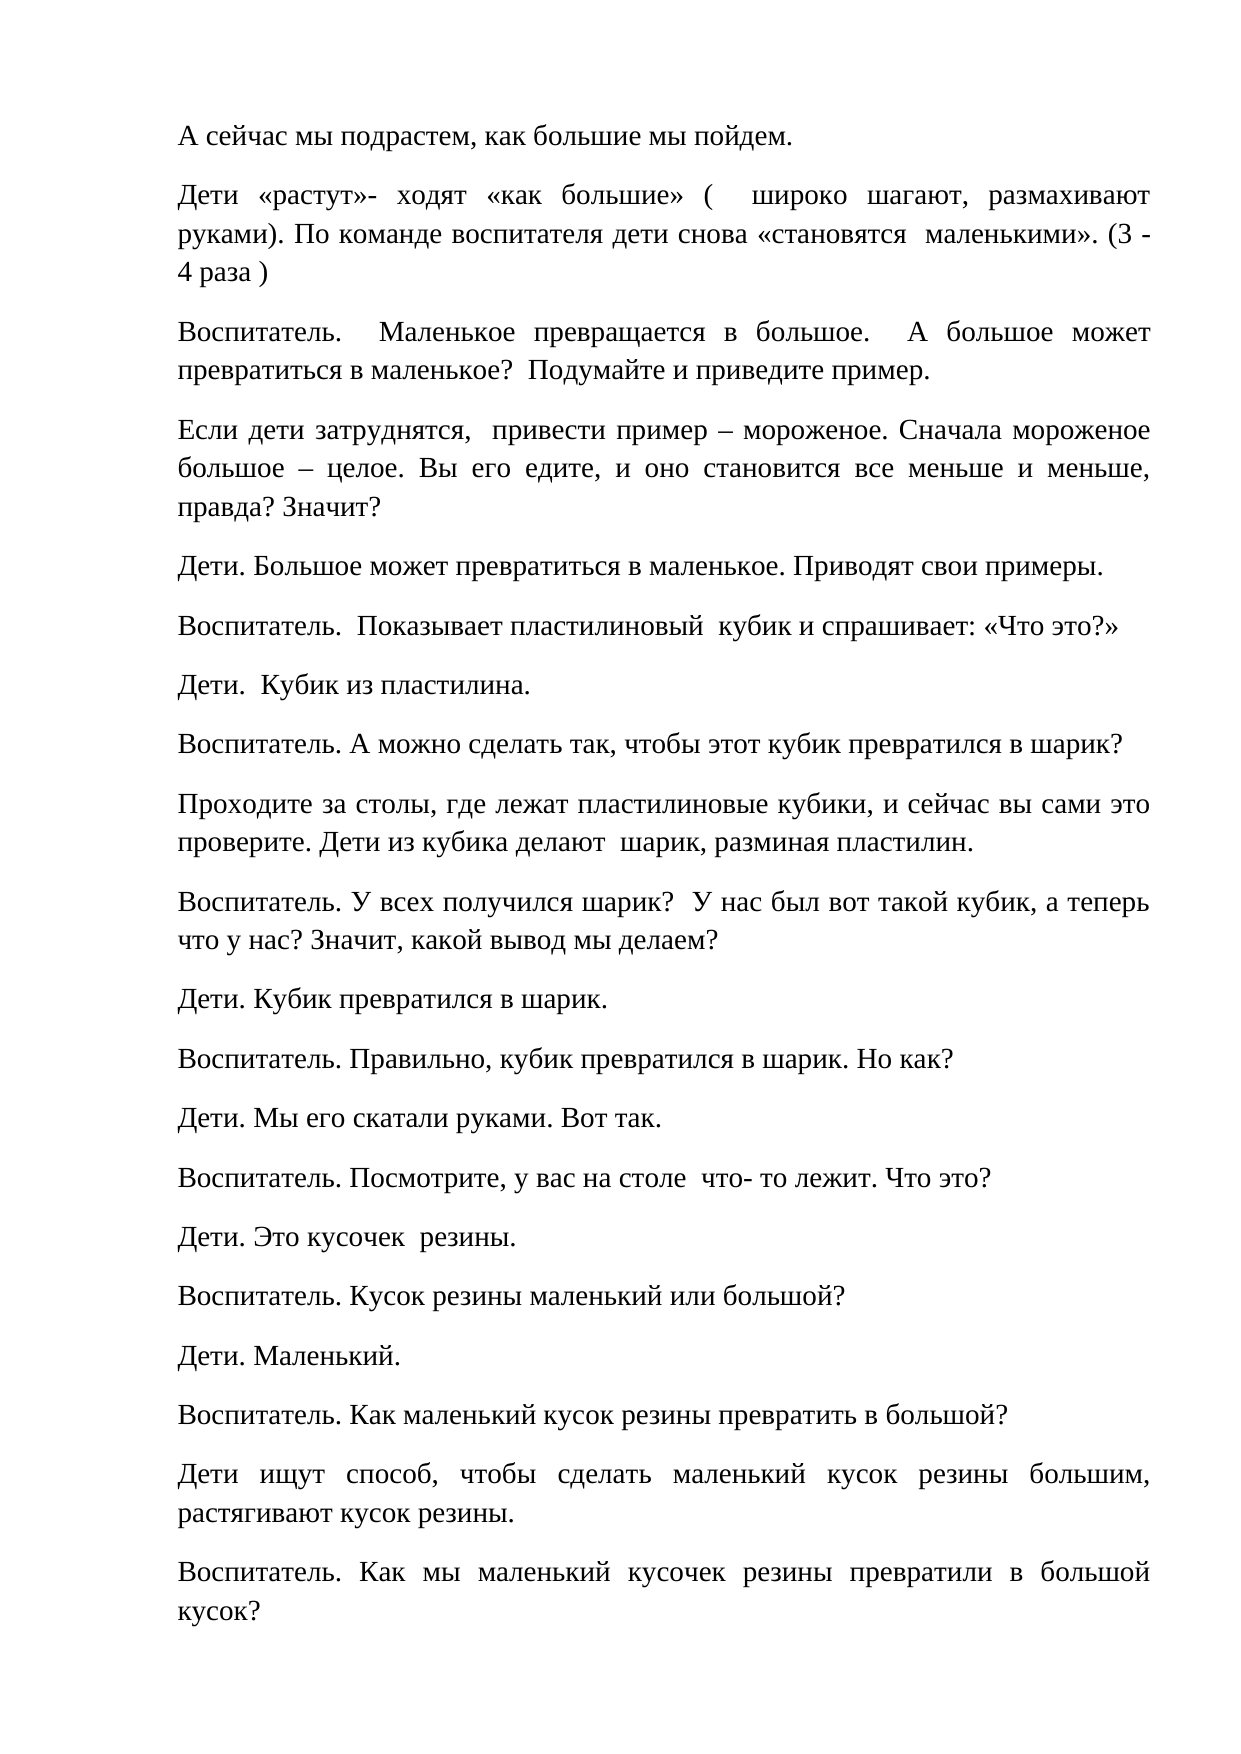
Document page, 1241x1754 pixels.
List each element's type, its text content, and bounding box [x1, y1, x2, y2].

text Воспитатель. Посмотрите, у вас на столе что- то лежит. Что это? [177, 1160, 1152, 1193]
text Дети. Маленький. [177, 1338, 1152, 1371]
text Дети. Большое может превратиться в маленькое. Приводят свои примеры. [177, 548, 1152, 582]
text Воспитатель. А можно сделать так, чтобы этот кубик превратился в шарик? [177, 726, 1152, 760]
text Проходите за столы, где лежат пластилиновые кубики, и сейчас вы сами это проверите. Дети из кубика делают шарик, разминая пластилин. [177, 786, 1152, 858]
text Дети. Кубик превратился в шарик. [177, 982, 1152, 1015]
text Воспитатель. Как маленький кусок резины превратить в большой? [177, 1397, 1152, 1431]
text Воспитатель. Маленькое превращается в большое. А большое может превратиться в маленькое? Подумайте и приведите пример. [177, 314, 1152, 386]
text Дети. Кубик из пластилина. [177, 667, 1152, 701]
text Воспитатель. Как мы маленький кусочек резины превратили в большой кусок? [177, 1554, 1152, 1627]
text Дети «растут»- ходят «как большие» ( широко шагают, размахивают руками). По команде воспитателя дети снова «становятся маленькими». (3 - 4 раза ) [177, 177, 1152, 288]
text Воспитатель. У всех получился шарик? У нас был вот такой кубик, а теперь что у нас? Значит, какой вывод мы делаем? [177, 884, 1152, 956]
text Дети. Мы его скатали руками. Вот так. [177, 1100, 1152, 1134]
text Если дети затруднятся, привести пример – мороженое. Сначала мороженое большое – целое. Вы его едите, и оно становится все меньше и меньше, правда? Значит? [177, 412, 1152, 522]
text Дети. Это кусочек резины. [177, 1219, 1152, 1253]
text Воспитатель. Кусок резины маленький или большой? [177, 1278, 1152, 1312]
text А сейчас мы подрастем, как большие мы пойдем. [177, 118, 1152, 152]
text Воспитатель. Показывает пластилиновый кубик и спрашивает: «Что это?» [177, 608, 1152, 641]
text Воспитатель. Правильно, кубик превратился в шарик. Но как? [177, 1041, 1152, 1074]
text Дети ищут способ, чтобы сделать маленький кусок резины большим, растягивают кусок резины. [177, 1457, 1152, 1529]
